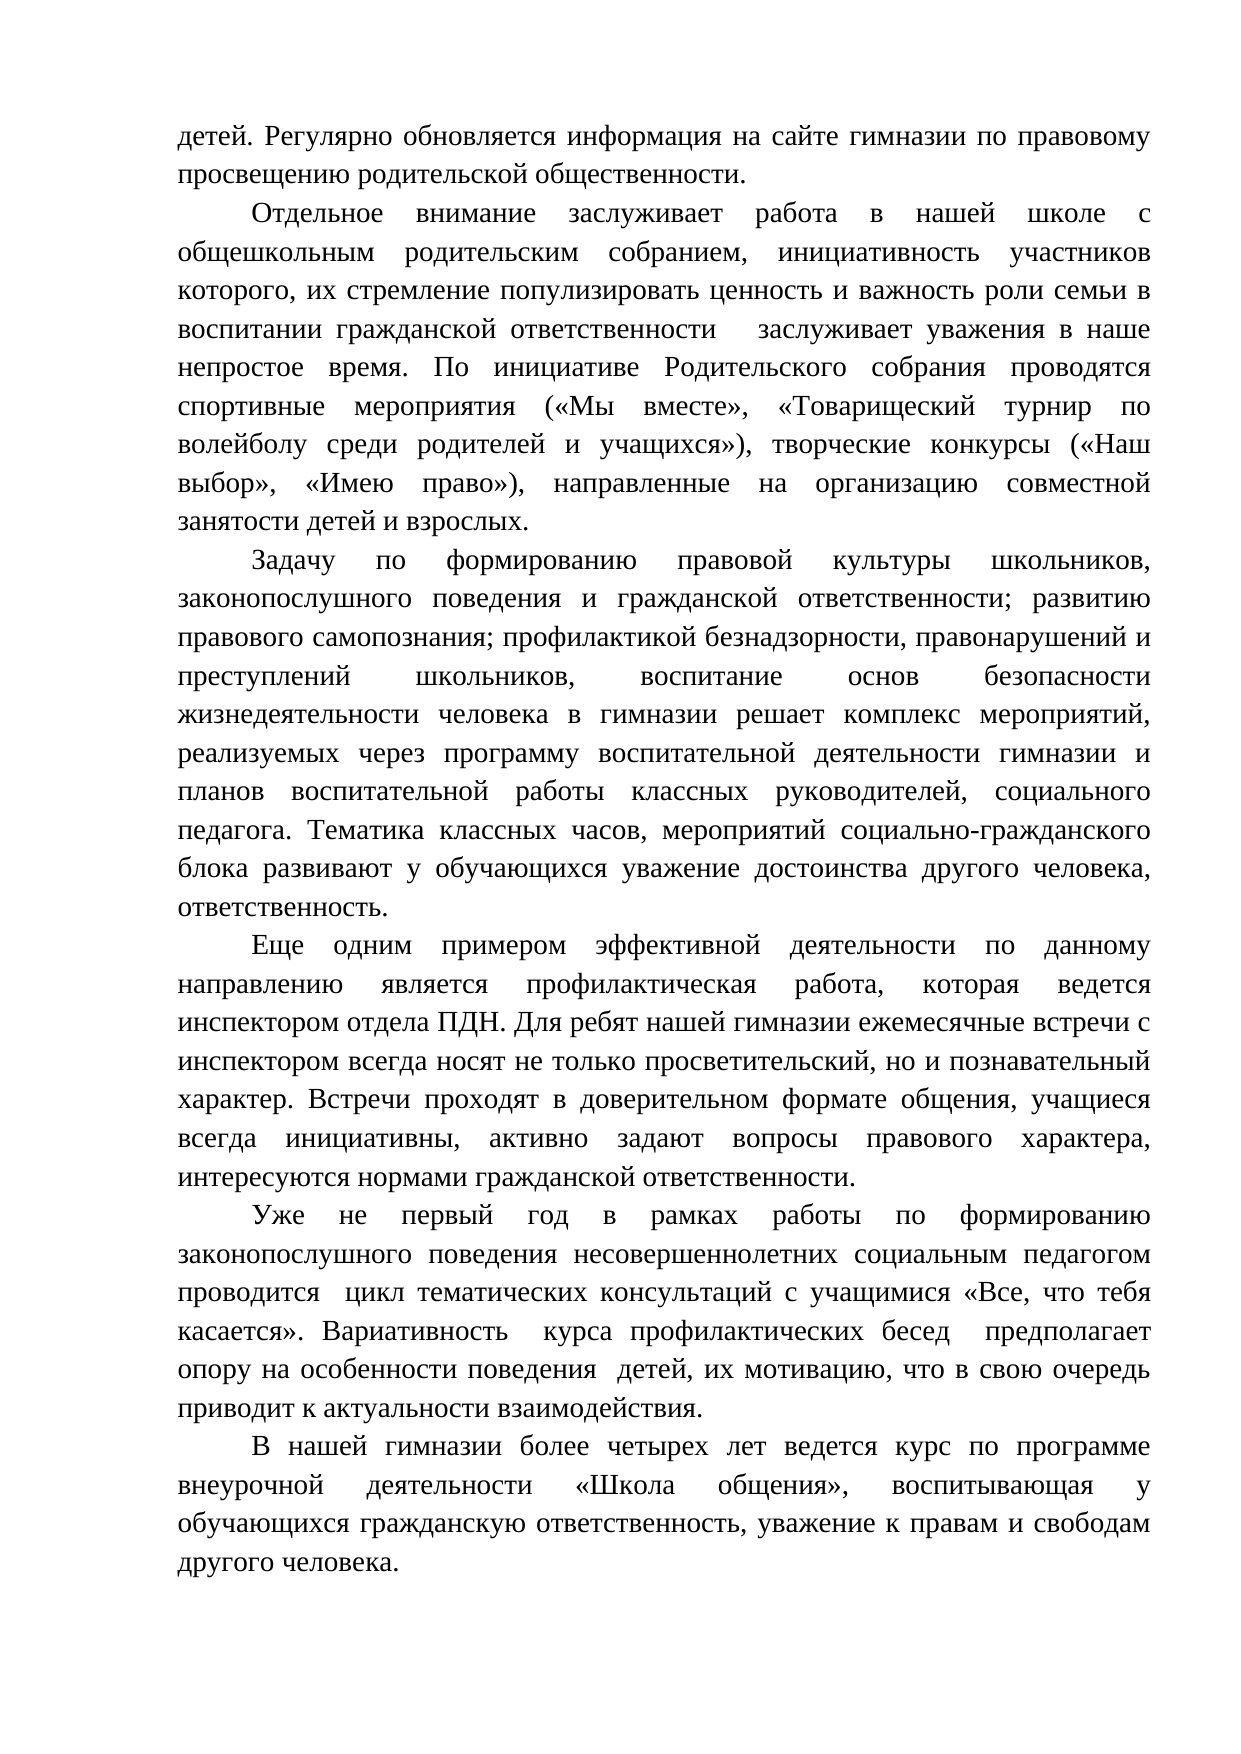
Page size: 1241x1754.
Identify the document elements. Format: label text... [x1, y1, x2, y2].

text Еще одним примером эффективной деятельности по данному направлению является профилактическая работа, которая ведется инспектором отдела ПДН. Для ребят нашей гимназии ежемесячные встречи с инспектором всегда носят не только просветительский, но и познавательный характер. Встречи проходят в доверительном формате общения, учащиеся всегда инициативны, активно задают вопросы правового характера, интересуются нормами гражданской ответственности. [177, 927, 1152, 1192]
text Отдельное внимание заслуживает работа в нашей школе с общешкольным родительским собранием, инициативность участников которого, их стремление популизировать ценность и важность роли семьи в воспитании гражданской ответственности заслуживает уважения в наше непростое время. По инициативе Родительского собрания проводятся спортивные мероприятия («Мы вместе», «Товарищеский турнир по волейболу среди родителей и учащихся»), творческие конкурсы («Наш выбор», «Имею право»), направленные на организацию совместной занятости детей и взрослых. [177, 195, 1152, 537]
text Уже не первый год в рамках работы по формированию законопослушного поведения несовершеннолетних социальным педагогом проводится цикл тематических консультаций с учащимися «Все, что тебя касается». Вариативность курса профилактических бесед предполагает опору на особенности поведения детей, их мотивацию, что в свою очередь приводит к актуальности взаимодействия. [177, 1197, 1152, 1423]
text Задачу по формированию правовой культуры школьников, законопослушного поведения и гражданской ответственности; развитию правового самопознания; профилактикой безнадзорности, правонарушений и преступлений школьников, воспитание основ безопасности жизнедеятельности человека в гимназии решает комплекс мероприятий, реализуемых через программу воспитательной деятельности гимназии и планов воспитательной работы классных руководителей, социального педагога. Тематика классных часов, мероприятий социально-гражданского блока развивают у обучающихся уважение достоинства другого человека, ответственность. [177, 542, 1152, 922]
text В нашей гимназии более четырех лет ведется курс по программе внеурочной деятельности «Школа общения», воспитывающая у обучающихся гражданскую ответственность, уважение к правам и свободам другого человека. [177, 1428, 1152, 1578]
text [177, 118, 1152, 190]
